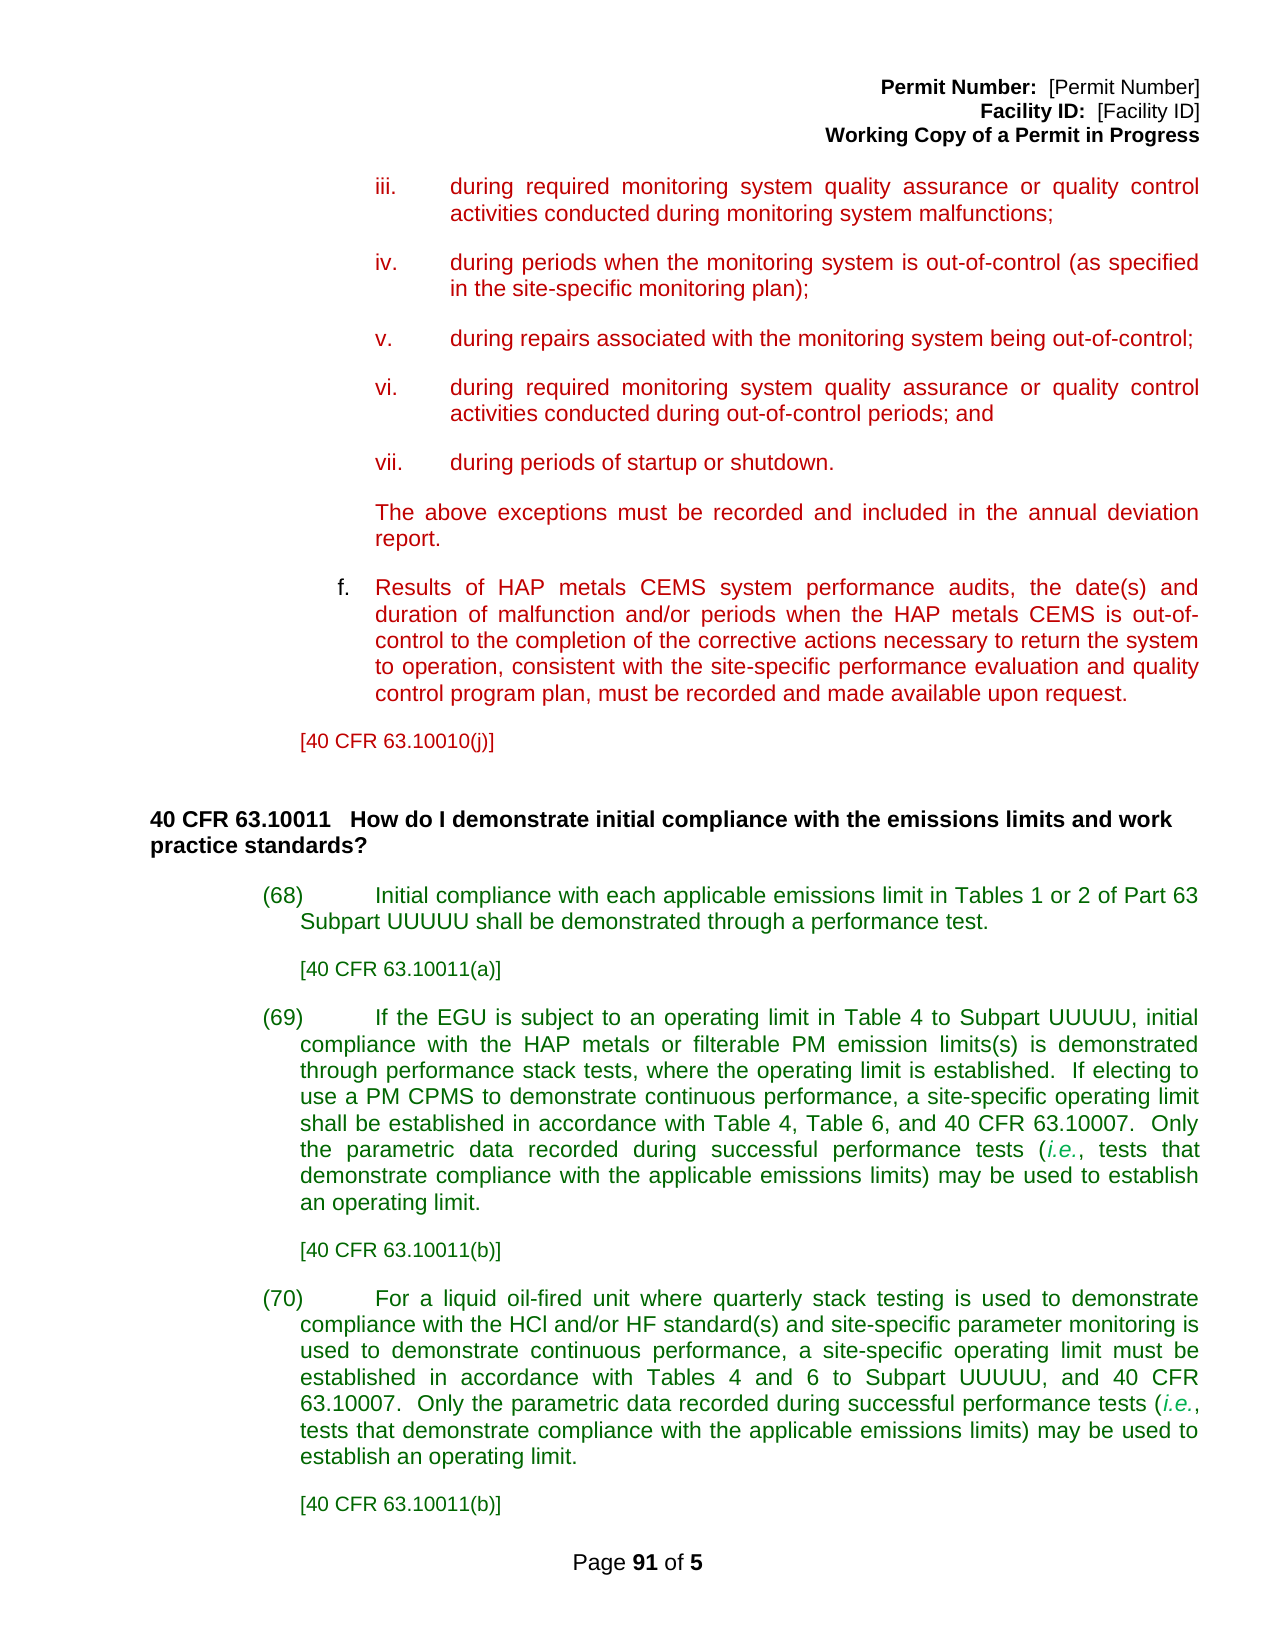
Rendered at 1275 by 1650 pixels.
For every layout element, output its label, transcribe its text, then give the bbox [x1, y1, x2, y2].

text during required monitoring system quality assurance or quality control activities conducted during out-of-control periods; and [375, 374, 1200, 426]
text Results of HAP metals CEMS system performance audits, the date(s) and duration of malfunction and/or periods when the HAP metals CEMS is out-of-control to the completion of the corrective actions necessary to return the system to operation, consistent with the site-specific performance evaluation and quality control program plan, must be recorded and made available upon request. [337, 574, 1200, 706]
text during periods when the monitoring system is out-of-control (as specified in the site-specific monitoring plan); [375, 249, 1200, 302]
subtitle 40 CFR 63.10011 How do I demonstrate initial compliance with the emissions limits and work practice standards? [150, 806, 1200, 859]
text during periods of startup or shutdown. [375, 449, 1200, 476]
text during required monitoring system quality assurance or quality control activities conducted during monitoring system malfunctions; [375, 173, 1200, 226]
text [40 CFR 63.10011(b)] [300, 1492, 1200, 1516]
text during repairs associated with the monitoring system being out-of-control; [375, 324, 1200, 351]
text For a liquid oil-fired unit where quarterly stack testing is used to demonstrate compliance with the HCl and/or HF standard(s) and site-specific parameter monitoring is used to demonstrate continuous performance, a site-specific operating limit must be established in accordance with Tables 4 and 6 to Subpart UUUUU, and 40 CFR 63.10007. Only the parametric data recorded during successful performance tests (i.e., tests that demonstrate compliance with the applicable emissions limits) may be used to establish an operating limit. [262, 1285, 1200, 1469]
text Initial compliance with each applicable emissions limit in Tables 1 or 2 of Part 63 Subpart UUUUU shall be demonstrated through a performance test. [262, 882, 1200, 934]
text [40 CFR 63.10011(a)] [300, 957, 1200, 981]
text [40 CFR 63.10011(b)] [300, 1238, 1200, 1262]
text [40 CFR 63.10010(j)] [300, 729, 1200, 753]
text The above exceptions must be recorded and included in the annual deviation report. [375, 499, 1200, 551]
text If the EGU is subject to an operating limit in Table 4 to Subpart UUUUU, initial compliance with the HAP metals or filterable PM emission limits(s) is demonstrated through performance stack tests, where the operating limit is established. If electing to use a PM CPMS to demonstrate continuous performance, a site-specific operating limit shall be established in accordance with Table 4, Table 6, and 40 CFR 63.10007. Only the parametric data recorded during successful performance tests (i.e., tests that demonstrate compliance with the applicable emissions limits) may be used to establish an operating limit. [262, 1004, 1200, 1215]
